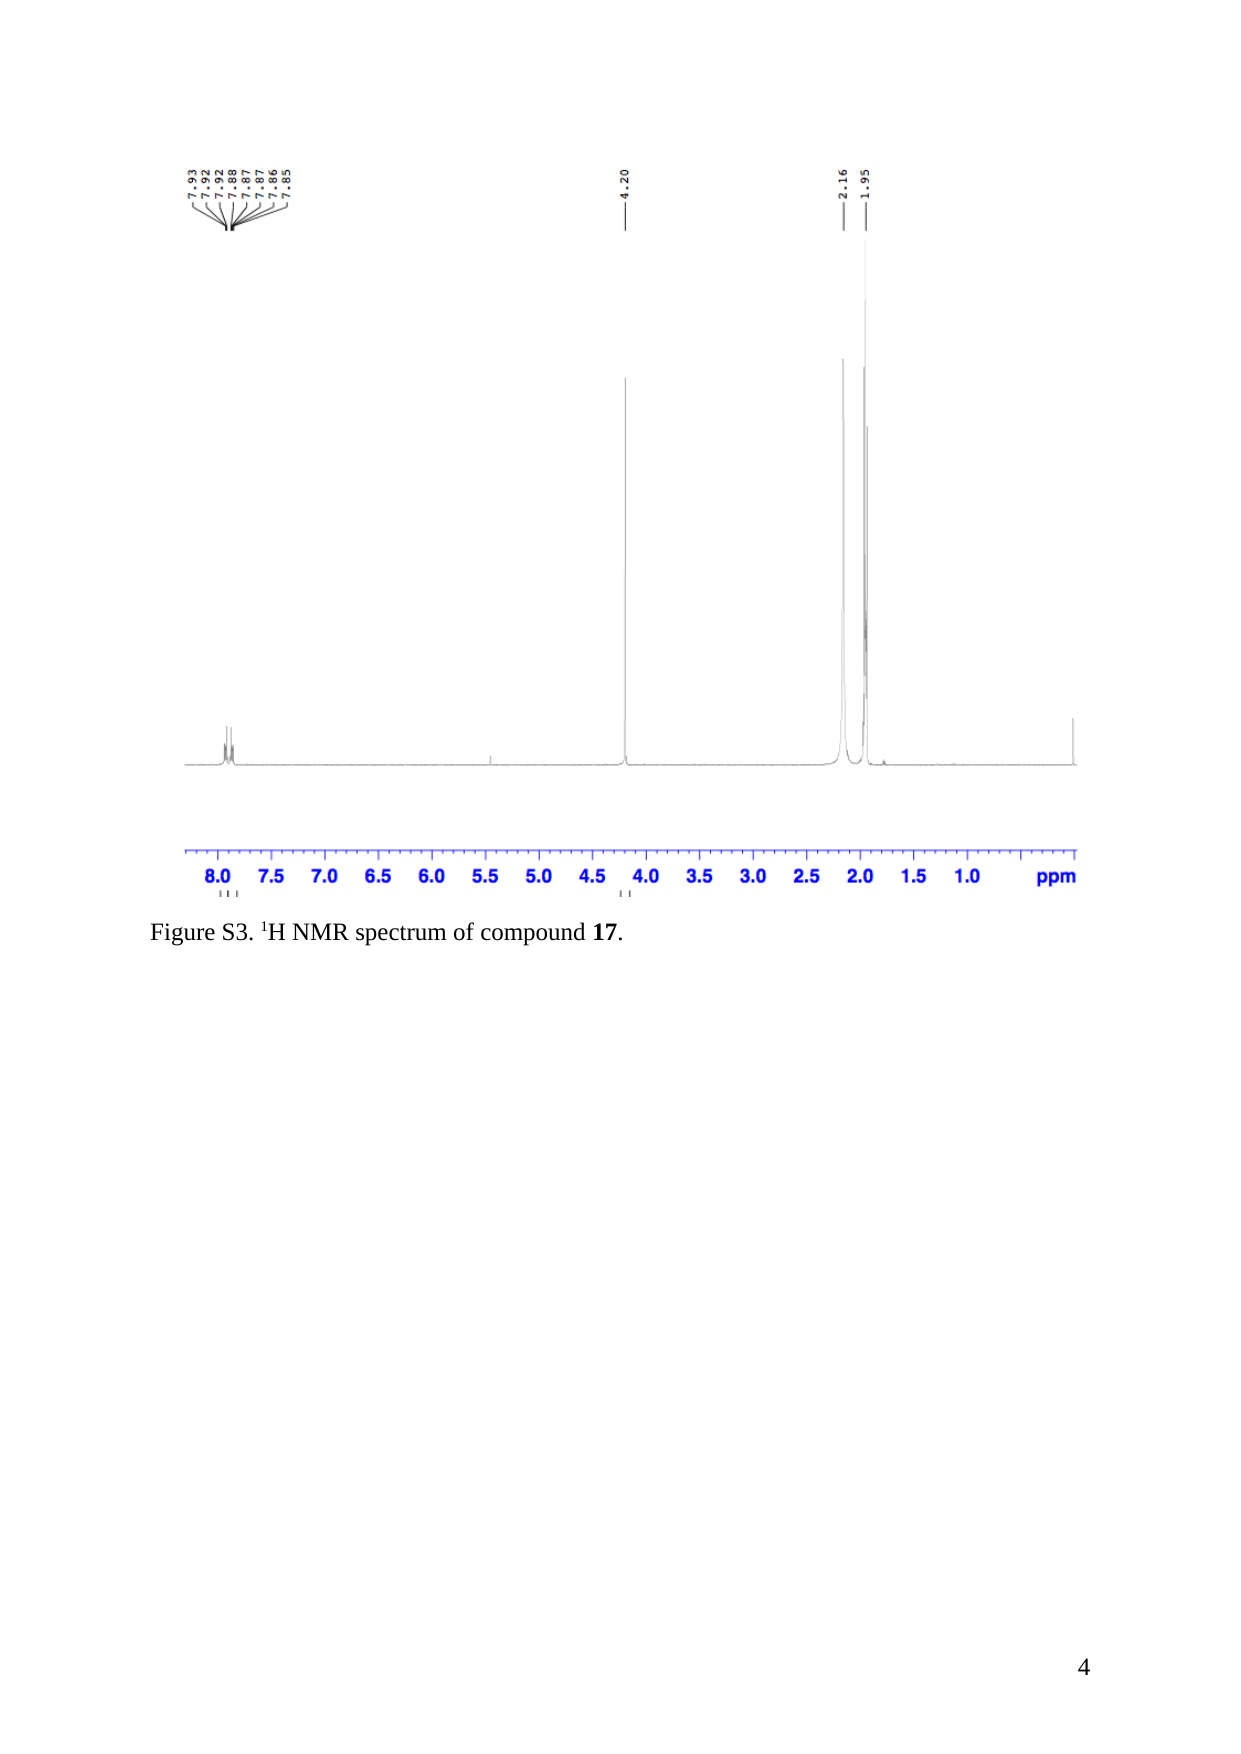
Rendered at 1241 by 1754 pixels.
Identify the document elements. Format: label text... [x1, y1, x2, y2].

text Figure S3. 1H NMR spectrum of compound 17. [150, 917, 1090, 946]
picture [150, 150, 1091, 897]
